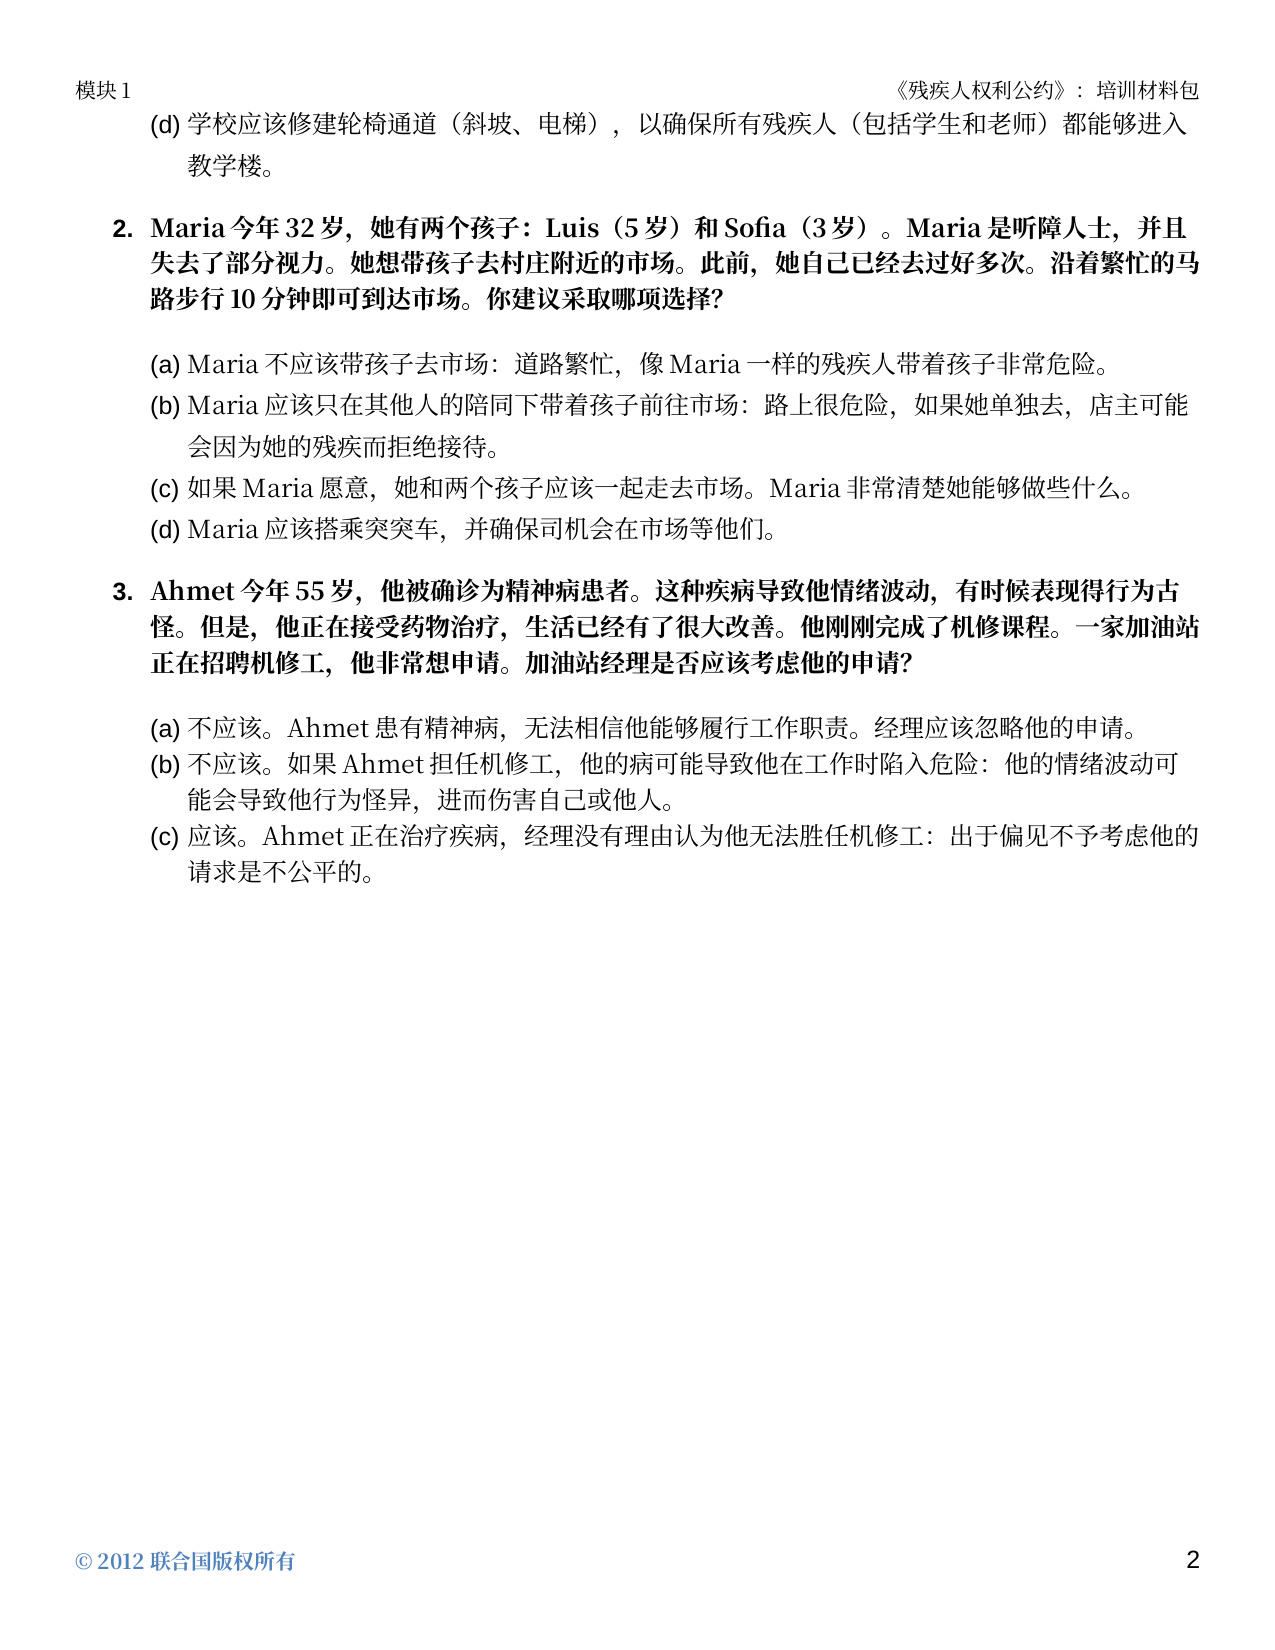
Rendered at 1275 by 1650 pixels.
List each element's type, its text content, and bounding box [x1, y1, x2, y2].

list Maria不应该带孩子去市场：道路繁忙，像Maria一样的残疾人带着孩子非常危险。 [150, 345, 1200, 381]
list Ahmet今年55岁，他被确诊为精神病患者。这种疾病导致他情绪波动，有时候表现得行为古怪。但是，他正在接受药物治疗，生活已经有了很大改善。他刚刚完成了机修课程。一家加油站正在招聘机修工，他非常想申请。加油站经理是否应该考虑他的申请？ [112, 572, 1200, 680]
list 不应该。如果Ahmet担任机修工，他的病可能导致他在工作时陷入危险：他的情绪波动可能会导致他行为怪异，进而伤害自己或他人。 [150, 744, 1200, 816]
list 学校应该修建轮椅通道（斜坡、电梯），以确保所有残疾人（包括学生和老师）都能够进入教学楼。 [150, 105, 1200, 182]
list 如果Maria愿意，她和两个孩子应该一起走去市场。Maria非常清楚她能够做些什么。 [150, 468, 1200, 504]
list Maria今年32岁，她有两个孩子：Luis（5岁）和Sofia（3岁）。Maria是听障人士，并且失去了部分视力。她想带孩子去村庄附近的市场。此前，她自己已经去过好多次。沿着繁忙的马路步行10分钟即可到达市场。你建议采取哪项选择？ [112, 208, 1200, 316]
list Maria应该搭乘突突车，并确保司机会在市场等他们。 [150, 510, 1200, 546]
list 不应该。Ahmet患有精神病，无法相信他能够履行工作职责。经理应该忽略他的申请。 [150, 708, 1200, 744]
list Maria应该只在其他人的陪同下带着孩子前往市场：路上很危险，如果她单独去，店主可能会因为她的残疾而拒绝接待。 [150, 386, 1200, 463]
list 应该。Ahmet正在治疗疾病，经理没有理由认为他无法胜任机修工：出于偏见不予考虑他的请求是不公平的。 [150, 816, 1200, 888]
